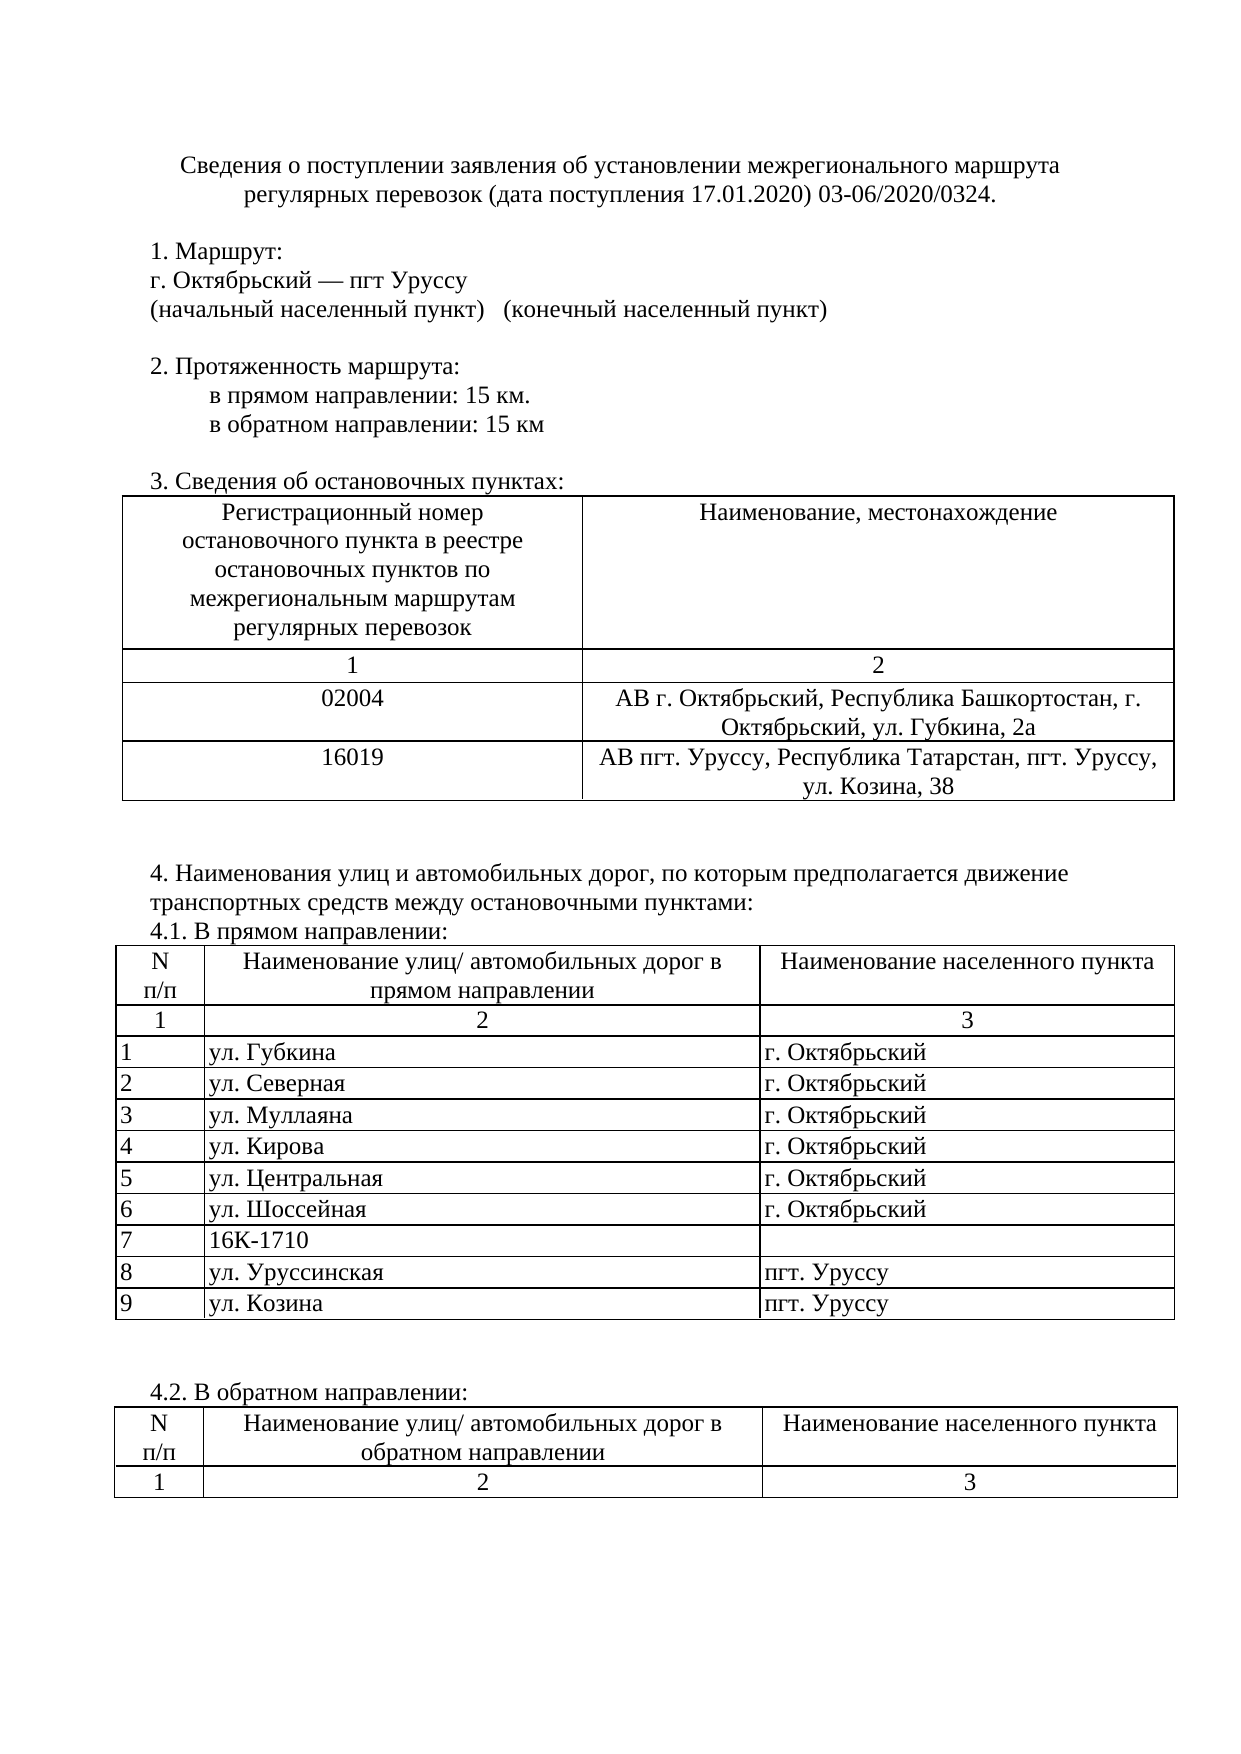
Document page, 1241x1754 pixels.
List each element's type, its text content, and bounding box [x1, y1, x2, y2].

table_header Наименование населенного пункта [761, 946, 1174, 1004]
table_cell пгт. Уруссу [761, 1257, 1174, 1287]
table_cell г. Октябрьский [761, 1100, 1174, 1130]
table_cell 02004 [123, 683, 582, 740]
table_cell 2 [204, 1467, 762, 1497]
text в прямом направлении: 15 км. [150, 380, 1090, 409]
table_cell г. Октябрьский [761, 1068, 1174, 1098]
table_cell 3 [117, 1100, 204, 1130]
text 1. Маршрут: [150, 236, 1090, 265]
table_cell 3 [763, 1465, 1177, 1497]
table_cell пгт. Уруссу [761, 1289, 1174, 1318]
table_cell г. Октябрьский [761, 1037, 1174, 1067]
table_cell 2 [583, 650, 1173, 681]
table_cell 8 [117, 1257, 204, 1287]
table_cell 1 [117, 1037, 204, 1067]
table_cell 1 [115, 1466, 203, 1497]
text в обратном направлении: 15 км [150, 409, 1090, 437]
table_cell г. Октябрьский [761, 1194, 1174, 1224]
table_cell 16К-1710 [205, 1226, 759, 1256]
text Сведения о поступлении заявления об установлении межрегионального маршрута регулярных перевозок (дата поступления 17.01.2020) 03-06/2020/0324. [150, 150, 1090, 207]
table_cell ул. Северная [205, 1068, 759, 1098]
table_header Наименование населенного пункта [763, 1408, 1177, 1465]
table_cell ул. Губкина [205, 1037, 759, 1067]
table_cell ул. Шоссейная [205, 1194, 759, 1224]
table_cell 2 [117, 1068, 204, 1098]
text 4.1. В прямом направлении: [150, 916, 1090, 945]
table_cell 9 [117, 1289, 204, 1318]
text 4. Наименования улиц и автомобильных дорог, по которым предполагается движение транспортных средств между остановочными пунктами: [150, 858, 1090, 916]
table_header N п/п [117, 946, 204, 1004]
table_cell 3 [761, 1006, 1174, 1035]
table_header N п/п [115, 1408, 203, 1465]
table_cell г. Октябрьский [761, 1163, 1174, 1193]
table_cell 16019 [123, 742, 582, 799]
table_header Наименование, местонахождение [583, 497, 1173, 648]
table_cell 1 [117, 1006, 204, 1035]
table_header Регистрационный номер остановочного пункта в реестре остановочных пунктов по межрегиональным маршрутам регулярных перевозок [123, 497, 582, 648]
table_cell ул. Кирова [205, 1131, 759, 1161]
table_cell 7 [117, 1226, 204, 1256]
table_cell [761, 1226, 1174, 1256]
table_header Наименование улиц/ автомобильных дорог в прямом направлении [205, 946, 759, 1004]
table_cell 4 [117, 1131, 204, 1161]
table_cell ул. Муллаяна [205, 1100, 759, 1130]
table_cell АВ г. Октябрьский, Республика Башкортостан, г. Октябрьский, ул. Губкина, 2а [583, 683, 1173, 740]
table_cell 2 [205, 1006, 759, 1035]
table_cell 6 [117, 1194, 204, 1224]
table_cell ул. Козина [205, 1289, 759, 1318]
table_header Наименование улиц/ автомобильных дорог в обратном направлении [204, 1408, 762, 1465]
table_cell г. Октябрьский [761, 1131, 1174, 1161]
text (начальный населенный пункт) (конечный населенный пункт) [150, 294, 1090, 322]
table_cell АВ пгт. Уруссу, Республика Татарстан, пгт. Уруссу, ул. Козина, 38 [583, 742, 1173, 799]
text 2. Протяженность маршрута: [150, 351, 1090, 380]
table_cell ул. Уруссинская [205, 1257, 759, 1287]
table_cell 5 [117, 1163, 204, 1193]
table_cell 1 [123, 650, 582, 681]
table_cell ул. Центральная [205, 1163, 759, 1193]
text г. Октябрьский — пгт Уруссу [150, 265, 1090, 294]
text 4.2. В обратном направлении: [150, 1377, 1090, 1406]
text 3. Сведения об остановочных пунктах: [150, 466, 1090, 495]
